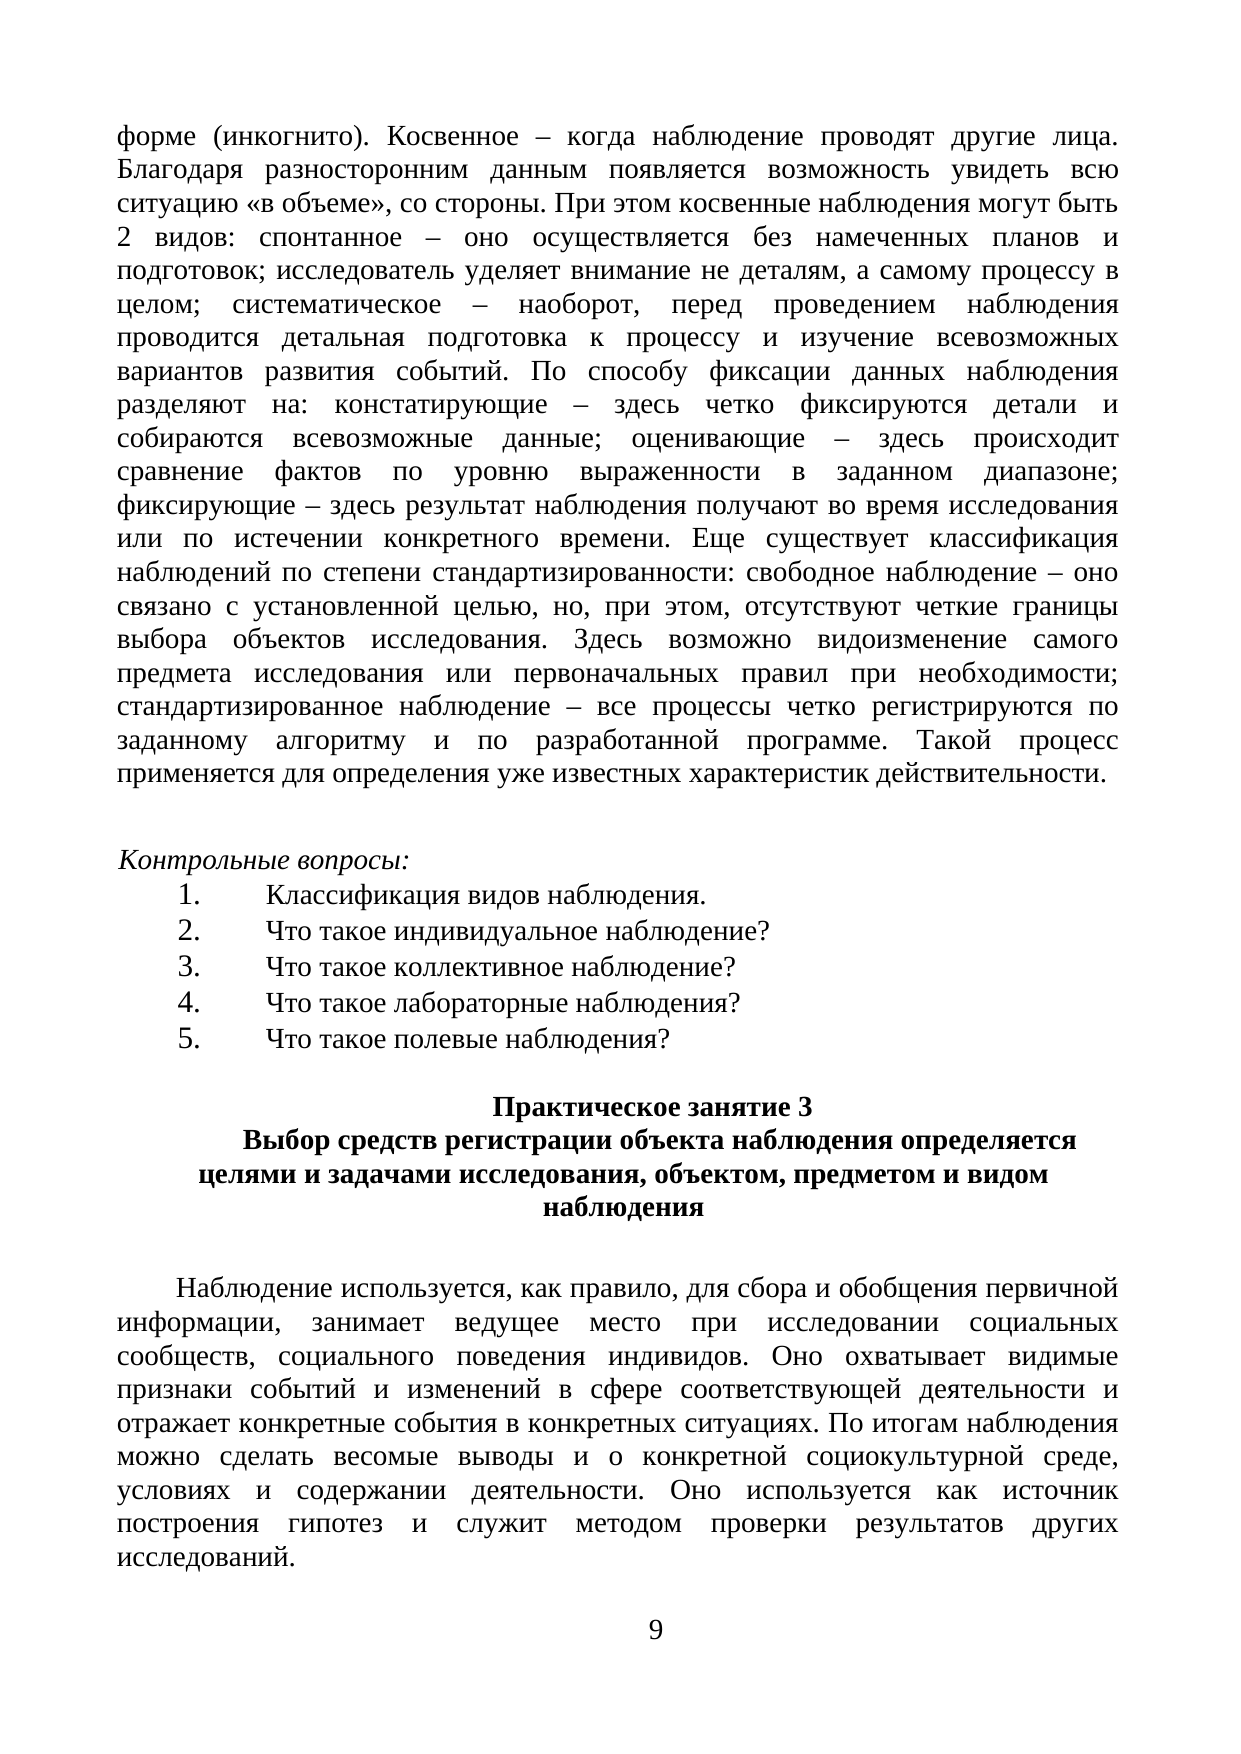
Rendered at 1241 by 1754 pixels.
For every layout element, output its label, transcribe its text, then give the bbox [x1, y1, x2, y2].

text Выбор средств регистрации объекта наблюдения определяется целями и задачами исследования, объектом, предметом и видом наблюдения [125, 1122, 1122, 1223]
text Наблюдение используется, как правило, для сбора и обобщения первичной информации, занимает ведущее место при исследовании социальных сообществ, социального поведения индивидов. Оно охватывает видимые признаки событий и изменений в сфере соответствующей деятельности и отражает конкретные события в конкретных ситуациях. По итогам наблюдения можно сделать весомые выводы и о конкретной социокультурной среде, условиях и содержании деятельности. Оно используется как источник построения гипотез и служит методом проверки результатов других исследований. [117, 1271, 1119, 1572]
subtitle Практическое занятие 3 [183, 1089, 1122, 1122]
list Что такое индивидуальное наблюдение? [118, 912, 1119, 947]
list Что такое лабораторные наблюдения? [118, 983, 1119, 1019]
list Что такое полевые наблюдения? [118, 1019, 1119, 1055]
list Классификация видов наблюдения. [118, 876, 1119, 912]
text Контрольные вопросы: [118, 842, 1122, 875]
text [117, 118, 1119, 789]
list Что такое коллективное наблюдение? [118, 947, 1119, 983]
